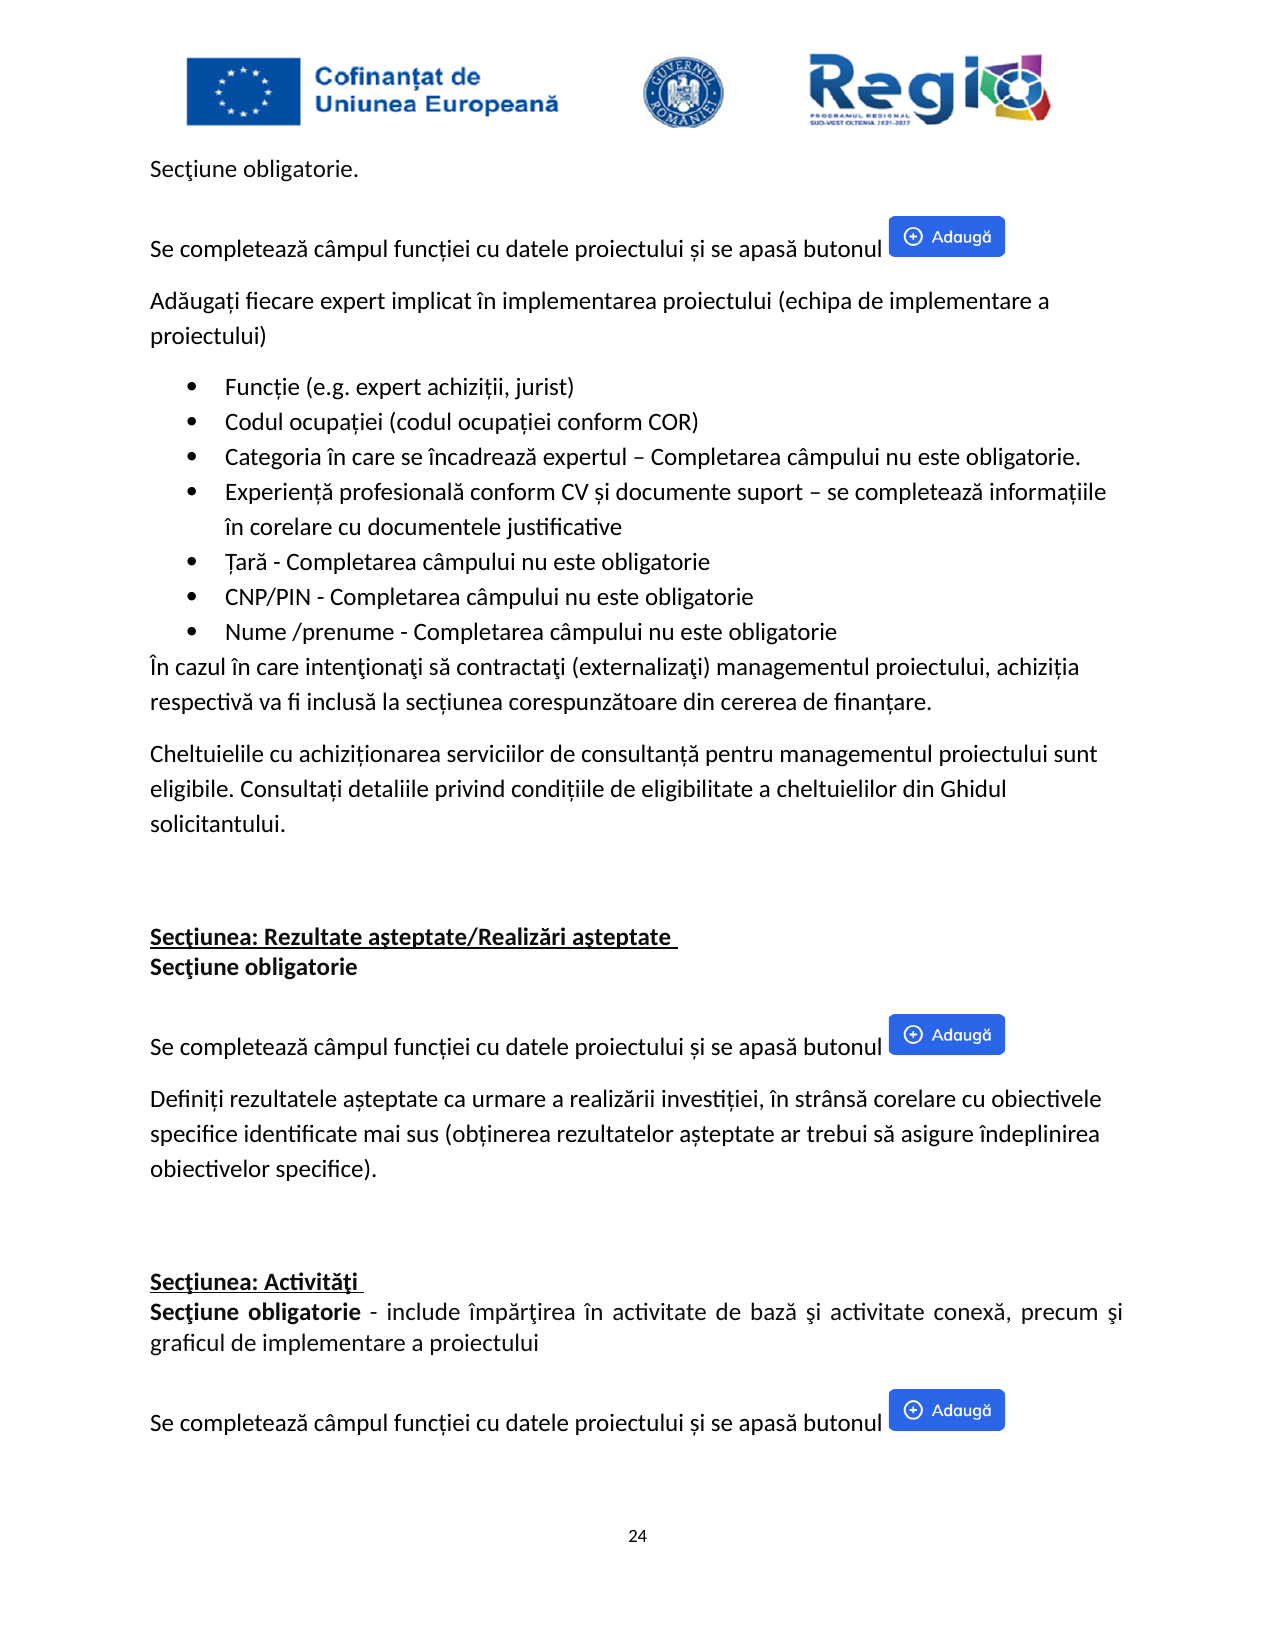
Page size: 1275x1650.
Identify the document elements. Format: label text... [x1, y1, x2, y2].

text Secţiunea: Rezultate aşteptate/Realizări aşteptate [150, 921, 1125, 951]
text Cheltuielile cu achiziționarea serviciilor de consultanță pentru managementul proiectului sunt eligibile. Consultați detaliile privind condițiile de eligibilitate a cheltuielilor din Ghidul solicitantului. [150, 738, 1125, 839]
text Se completează câmpul funcției cu datele proiectului și se apasă butonul [150, 1012, 1125, 1062]
text Adăugați fiecare expert implicat în implementarea proiectului (echipa de implementare a proiectului) [150, 285, 1125, 350]
text Se completează câmpul funcției cu datele proiectului și se apasă butonul [150, 1388, 1125, 1437]
list Nume /prenume - Completarea câmpului nu este obligatorie [187, 616, 1125, 647]
list CNP/PIN - Completarea câmpului nu este obligatorie [187, 581, 1125, 612]
list Funcție (e.g. expert achiziții, jurist) [187, 371, 1125, 402]
text Secţiune obligatorie [150, 951, 1125, 982]
text Se completează câmpul funcției cu datele proiectului și se apasă butonul [150, 214, 1125, 264]
text Secţiune obligatorie. [150, 153, 1125, 184]
text Secţiunea: Activităţi [150, 1266, 1125, 1296]
list Experiență profesională conform CV și documente suport – se completează informațiile în corelare cu documentele justificative [187, 476, 1125, 542]
text Definiți rezultatele așteptate ca urmare a realizării investiției, în strânsă corelare cu obiectivele specifice identificate mai sus (obținerea rezultatelor așteptate ar trebui să asigure îndeplinirea obiectivelor specifice). [150, 1083, 1125, 1183]
text În cazul în care intenţionaţi să contractaţi (externalizaţi) managementul proiectului, achiziția respectivă va fi inclusă la secțiunea corespunzătoare din cererea de finanțare. [150, 651, 1125, 717]
list Țară - Completarea câmpului nu este obligatorie [187, 546, 1125, 577]
text Secţiune obligatorie - include împărţirea în activitate de bază şi activitate conexă, precum şi graficul de implementare a proiectului [150, 1296, 1125, 1357]
list Categoria în care se încadrează expertul – Completarea câmpului nu este obligatorie. [187, 441, 1125, 472]
list Codul ocupației (codul ocupației conform COR) [187, 406, 1125, 437]
picture [150, 28, 1079, 154]
